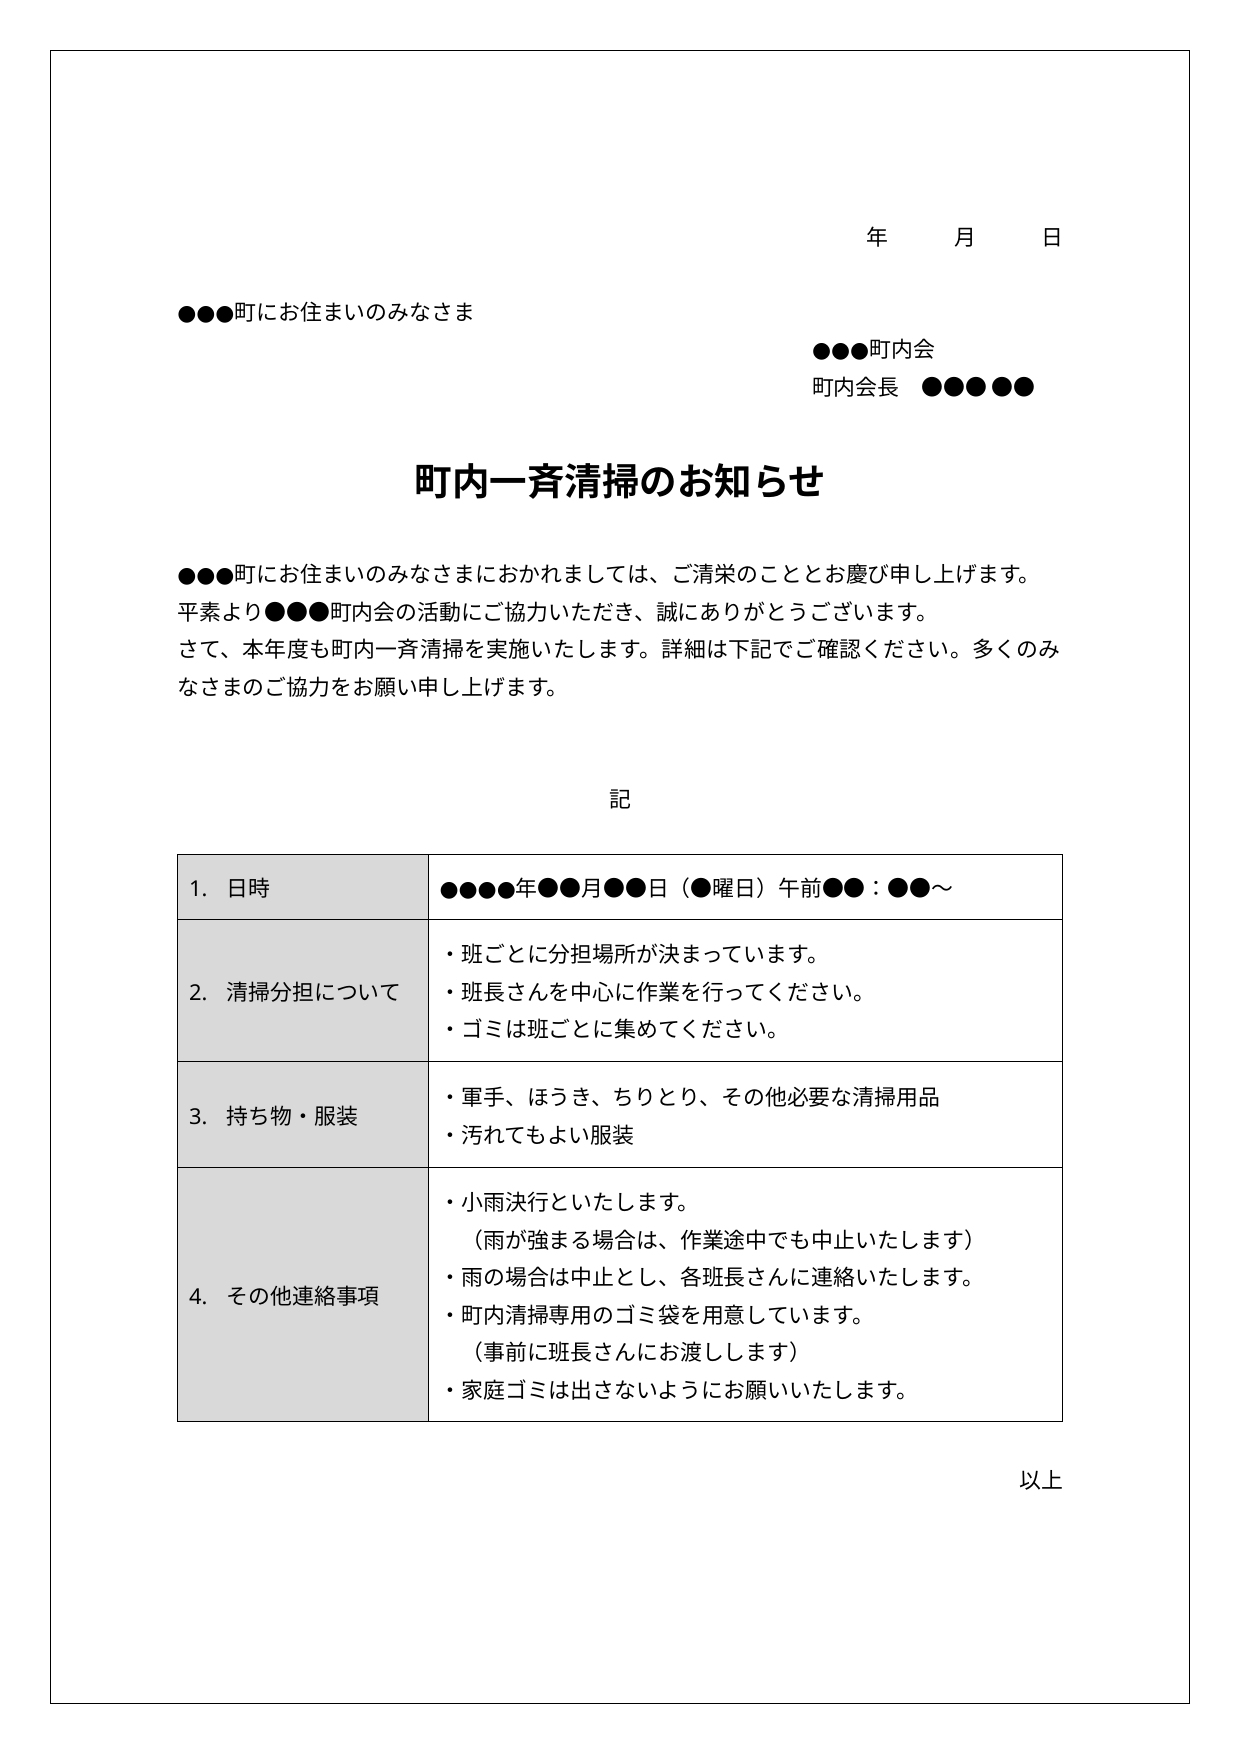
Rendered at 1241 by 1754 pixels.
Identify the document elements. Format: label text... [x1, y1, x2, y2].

text さて、本年度も町内一斉清掃を実施いたします。詳細は下記でご確認ください。多くのみなさまのご協力をお願い申し上げます。 [177, 629, 1063, 704]
table_header 日時 [178, 855, 428, 919]
text 以上 [177, 1460, 1063, 1497]
table_cell その他連絡事項 [178, 1168, 428, 1421]
table_cell ・小雨決行といたします。 （雨が強まる場合は、作業途中でも中止いたします） ・雨の場合は中止とし、各班長さんに連絡いたします。 ・町内清掃専用のゴミ袋を用意しています。 （事前に班長さんにお渡しします） ・家庭ゴミは出さないようにお願いいたします。 [429, 1168, 1062, 1421]
table_header ●●●●年●●月●●日（●曜日）午前●●：●●～ [429, 855, 1062, 919]
table_cell 清掃分担について [178, 920, 428, 1061]
table_cell ・軍手、ほうき、ちりとり、その他必要な清掃用品 ・汚れてもよい服装 [429, 1062, 1062, 1167]
text 年 月 日 [177, 217, 1063, 254]
table_cell 持ち物・服装 [178, 1062, 428, 1167]
text 平素より●●●町内会の活動にご協力いただき、誠にありがとうございます。 [177, 592, 1063, 629]
text 町内一斉清掃のお知らせ [177, 442, 1063, 517]
table_cell ・班ごとに分担場所が決まっています。 ・班長さんを中心に作業を行ってください。 ・ゴミは班ごとに集めてください。 [429, 920, 1062, 1061]
text 町内会長 ●●● ●● [177, 367, 1063, 404]
subtitle 記 [177, 779, 1063, 817]
text ●●●町にお住まいのみなさま [177, 292, 1063, 329]
text ●●●町内会 [177, 329, 1063, 367]
text ●●●町にお住まいのみなさまにおかれましては、ご清栄のこととお慶び申し上げます。 [177, 554, 1063, 592]
